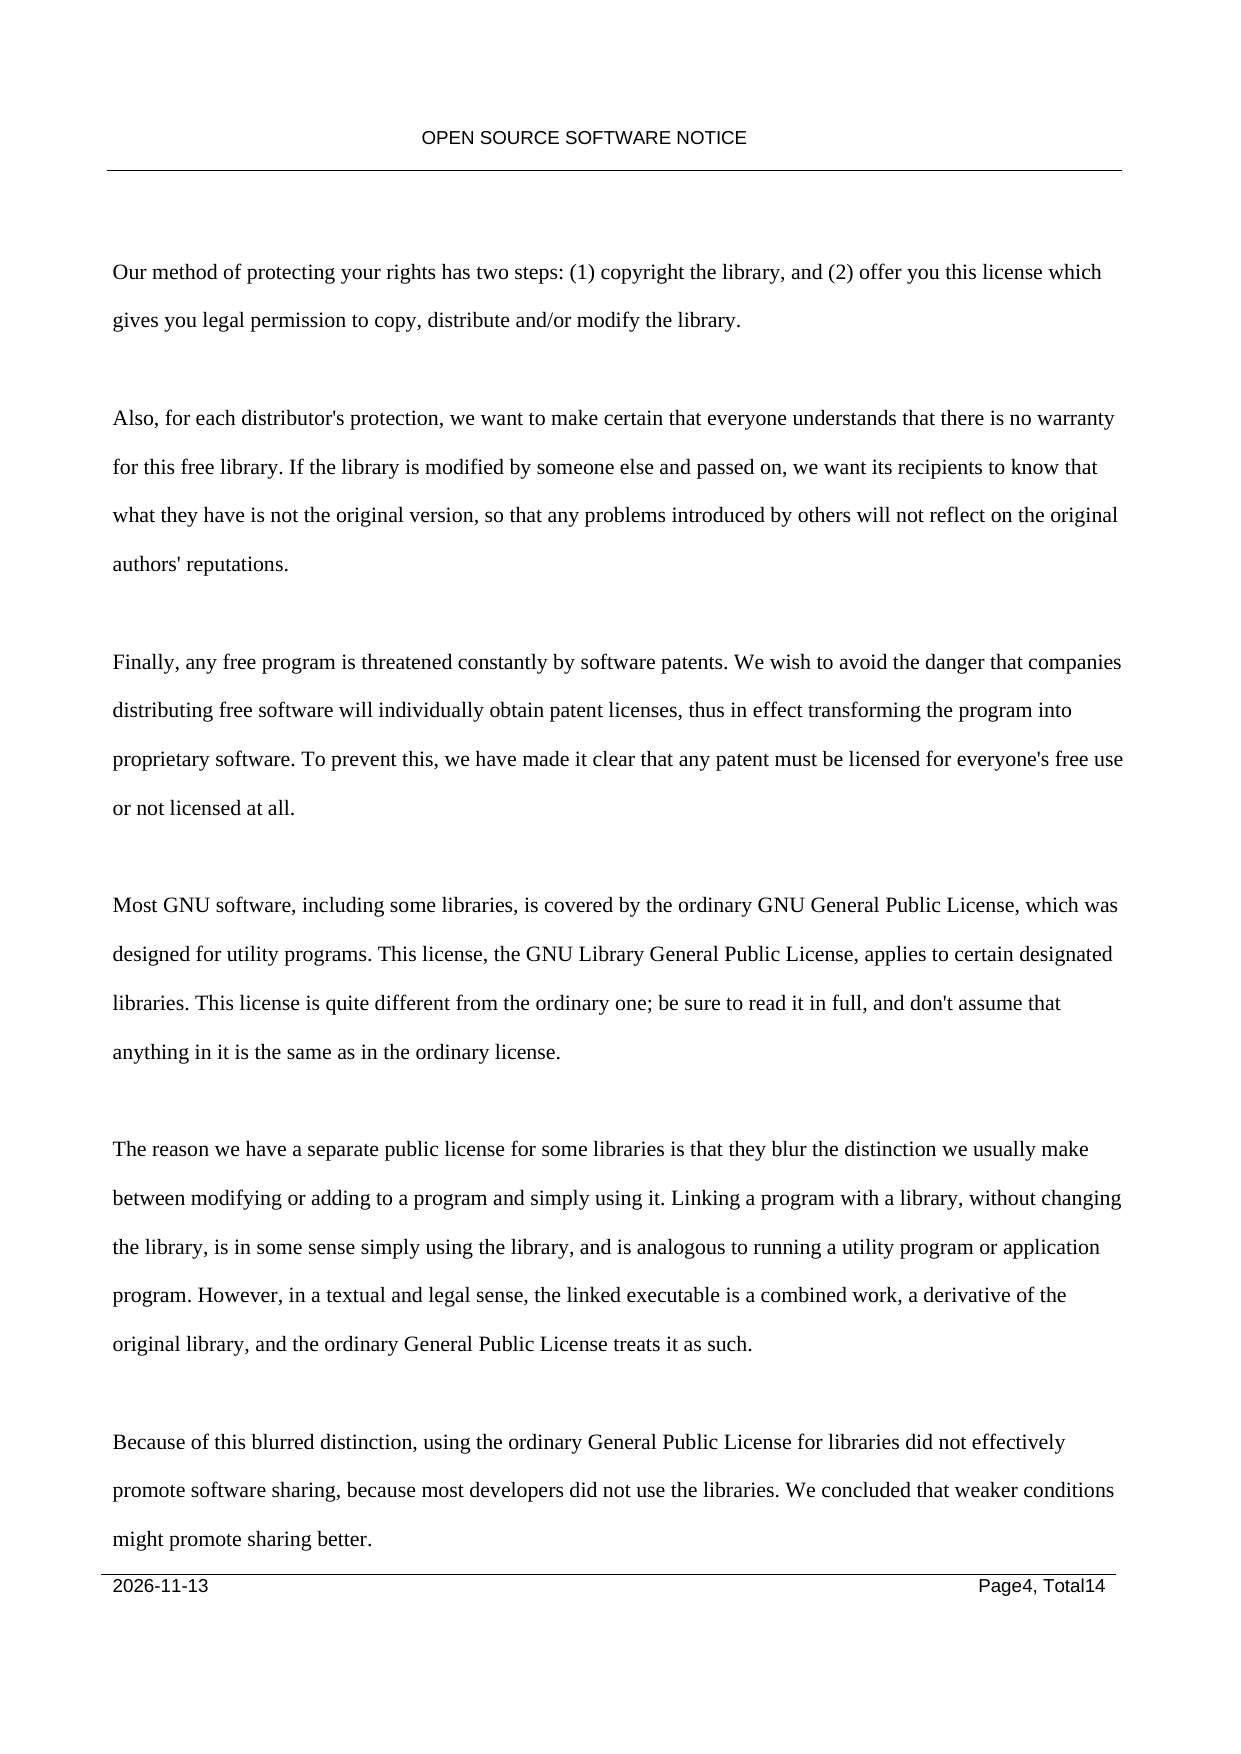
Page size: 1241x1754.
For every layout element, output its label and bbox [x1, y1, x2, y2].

text [112, 206, 1128, 1555]
